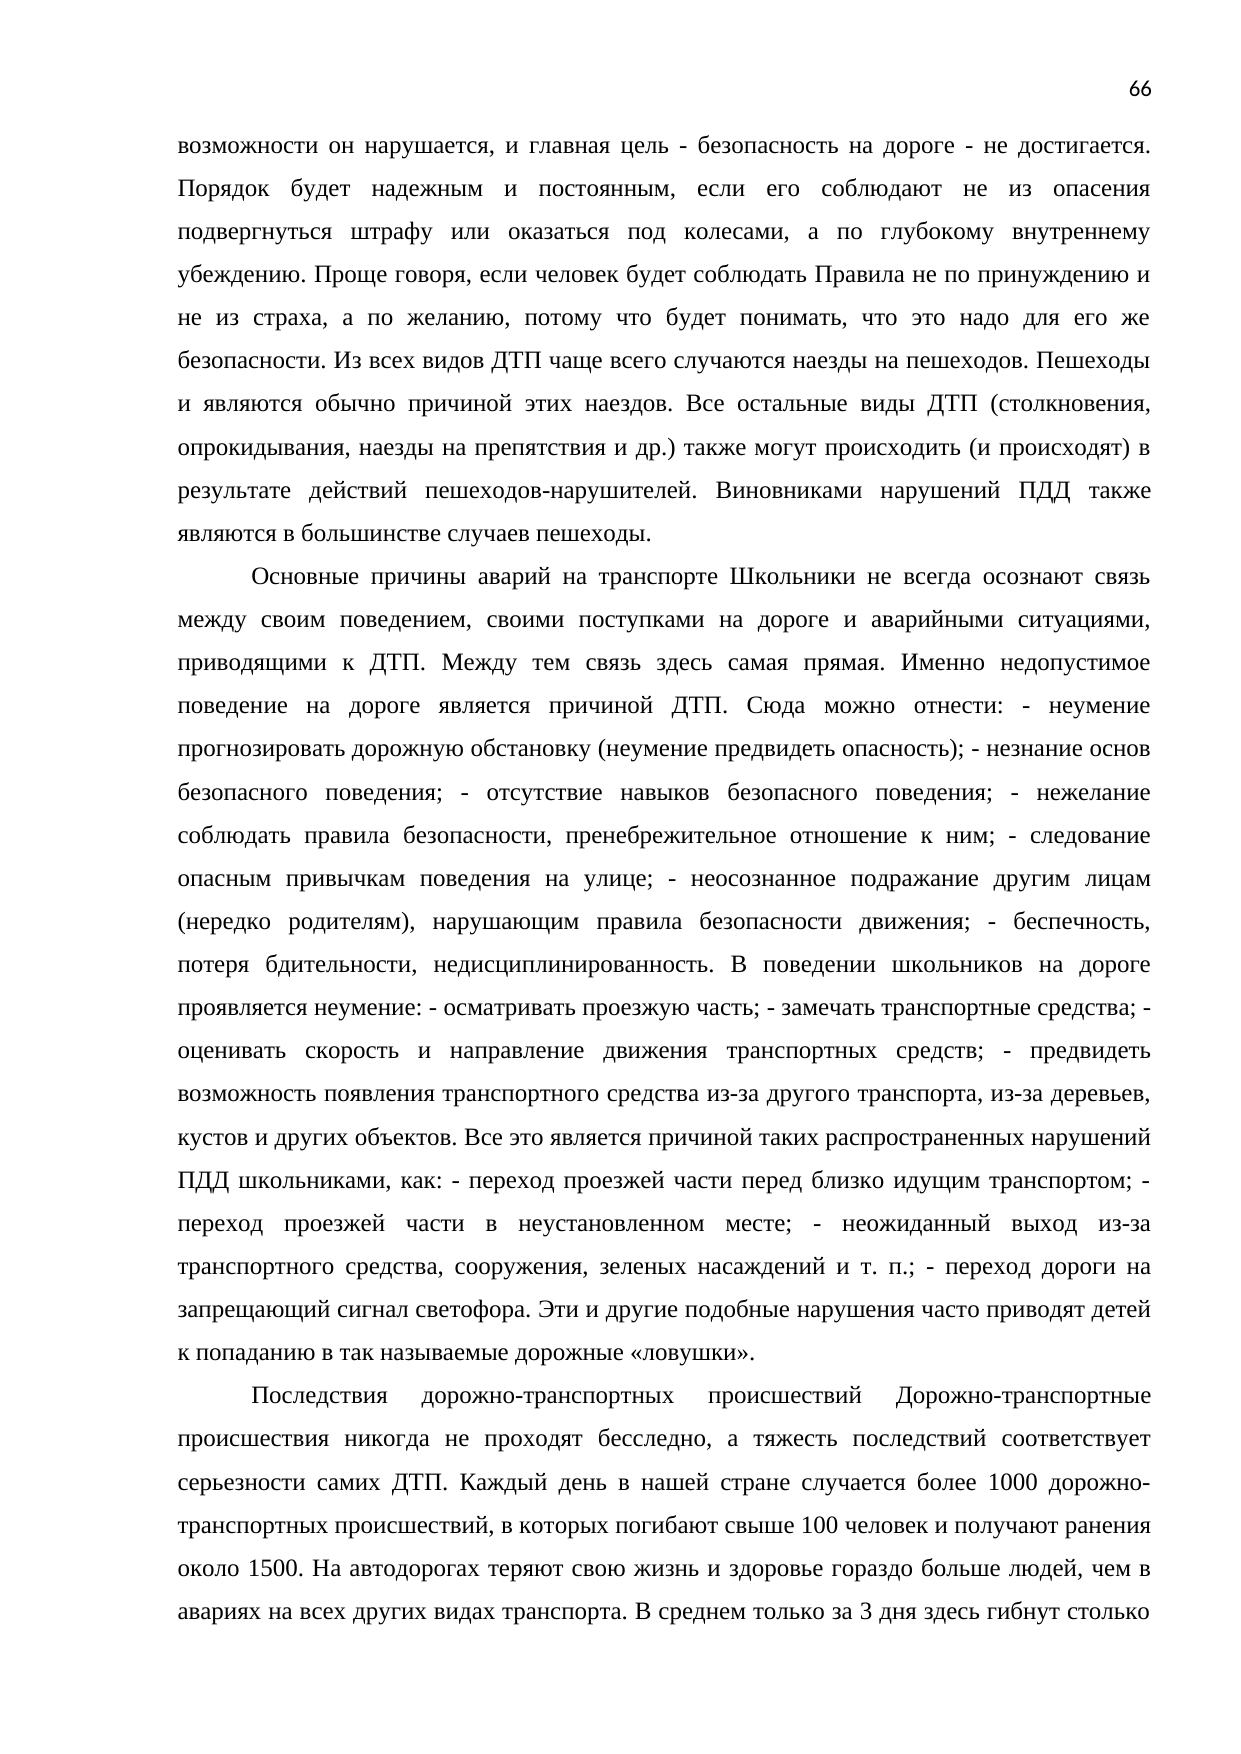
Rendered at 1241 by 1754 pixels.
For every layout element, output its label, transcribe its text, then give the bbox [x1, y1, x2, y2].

text Основные причины аварий на транспорте Школьники не всегда осознают связь между своим поведением, своими поступками на дороге и аварийными ситуациями, приводящими к ДТП. Между тем связь здесь самая прямая. Именно недопустимое поведение на дороге является причиной ДТП. Сюда можно отнести: - неумение прогнозировать дорожную обстановку (неумение предвидеть опасность); - незнание основ безопасного поведения; - отсутствие навыков безопасного поведения; - нежелание соблюдать правила безопасности, пренебрежительное отношение к ним; - следование опасным привычкам поведения на улице; - неосознанное подражание другим лицам (нередко родителям), нарушающим правила безопасности движения; - беспечность, потеря бдительности, недисциплинированность. В поведении школьников на дороге проявляется неумение: - осматривать проезжую часть; - замечать транспортные средства; - оценивать скорость и направление движения транспортных средств; - предвидеть возможность появления транспортного средства из-за другого транспорта, из-за деревьев, кустов и других объектов. Все это является причиной таких распространенных нарушений ПДД школьниками, как: - переход проезжей части перед близко идущим транспортом; - переход проезжей части в неустановленном месте; - неожиданный выход из-за транспортного средства, сооружения, зеленых насаждений и т. п.; - переход дороги на запрещающий сигнал светофора. Эти и другие подобные нарушения часто приводят детей к попаданию в так называемые дорожные «ловушки». [177, 561, 1152, 1366]
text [177, 1380, 1152, 1625]
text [177, 130, 1152, 547]
